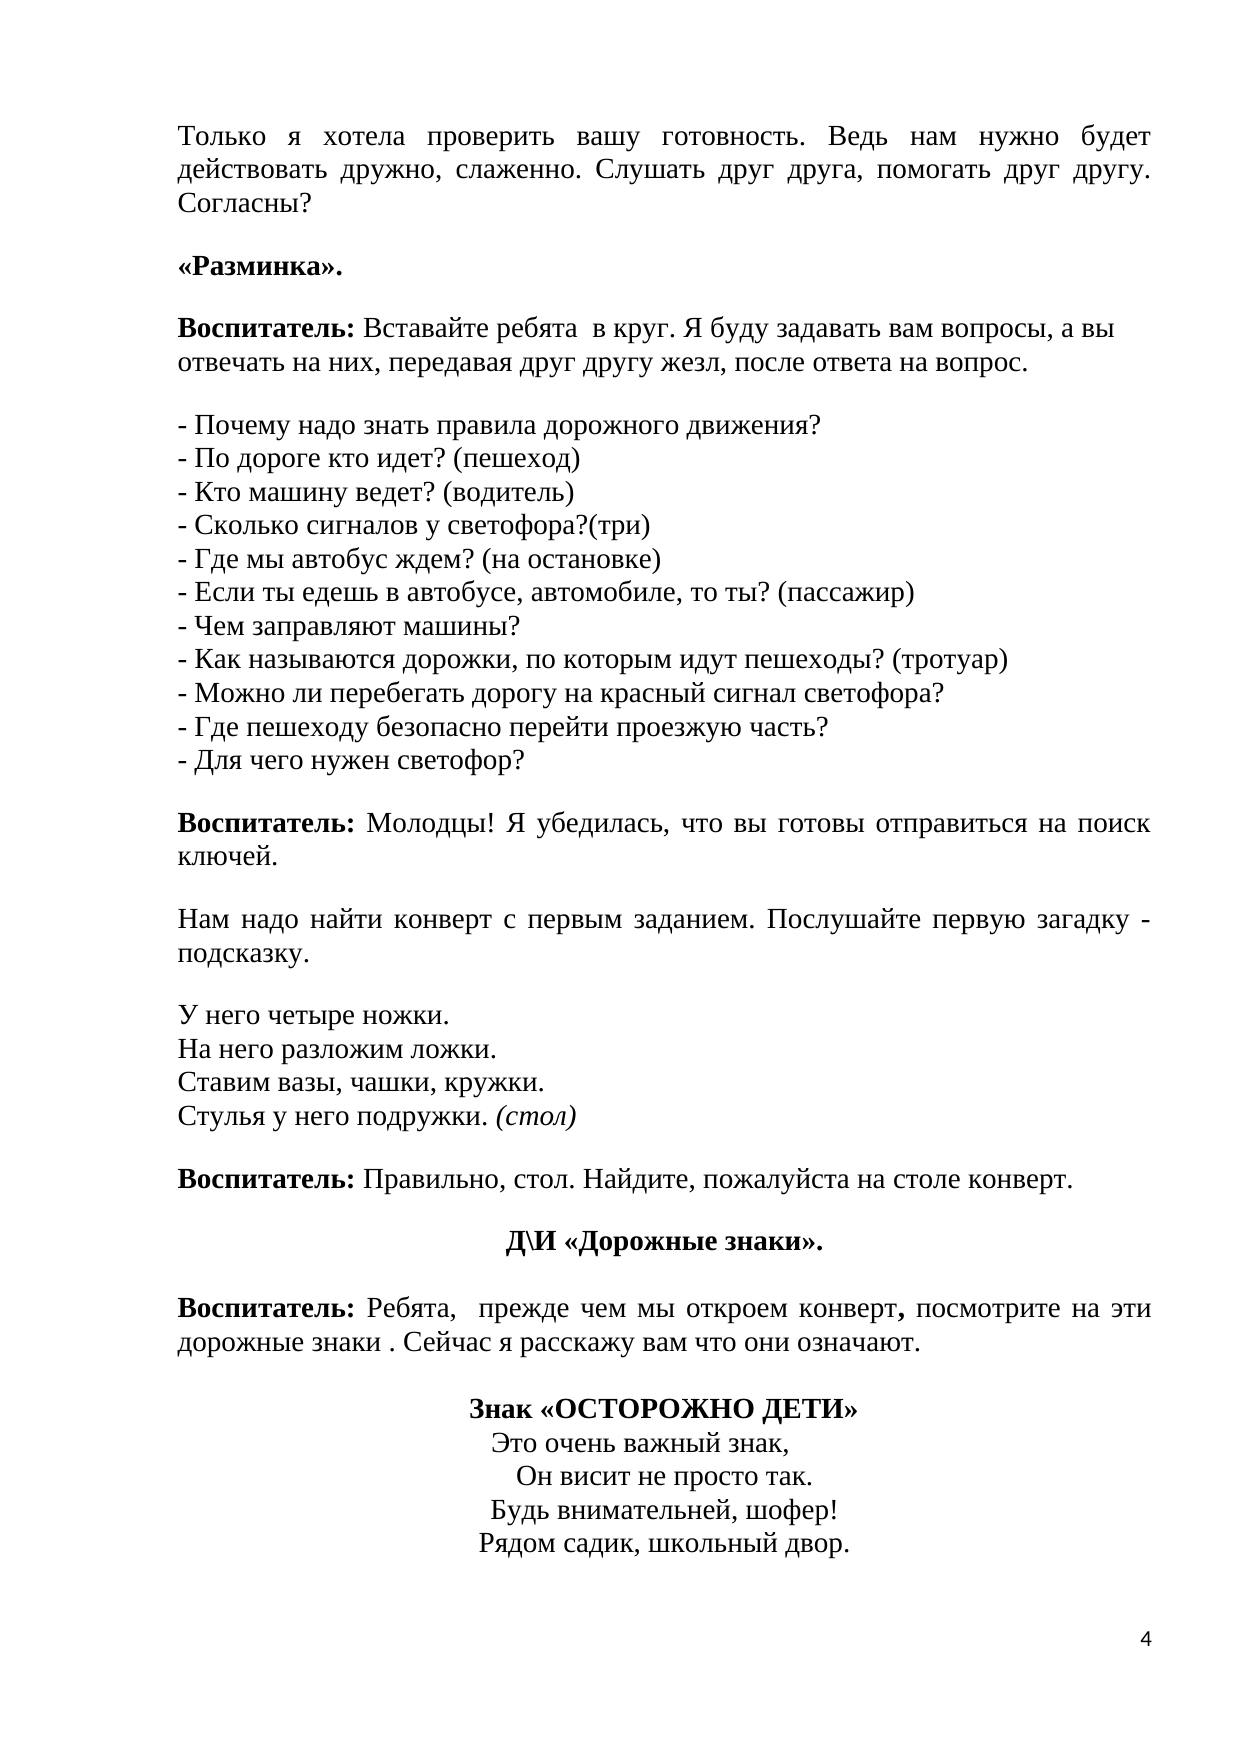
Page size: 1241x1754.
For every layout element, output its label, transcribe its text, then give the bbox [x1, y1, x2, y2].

text - Как называются дорожки, по которым идут пешеходы? (тротуар) [177, 642, 1152, 675]
text Знак «ОСТОРОЖНО ДЕТИ» [177, 1391, 1152, 1425]
text - Чем заправляют машины? [177, 608, 1152, 642]
text Воспитатель: Ребята, прежде чем мы откроем конверт, посмотрите на эти дорожные знаки . Сейчас я расскажу вам что они означают. [177, 1291, 1152, 1358]
text - Почему надо знать правила дорожного движения? [177, 407, 1152, 440]
text - Где пешеходу безопасно перейти проезжую часть? [177, 709, 1152, 742]
text На него разложим ложки. [177, 1031, 1152, 1064]
text Это очень важный знак, [177, 1425, 1152, 1458]
text У него четыре ножки. [177, 997, 1152, 1031]
text Воспитатель: Правильно, стол. Найдите, пожалуйста на столе конверт. [177, 1161, 1152, 1194]
text - Где мы автобус ждем? (на остановке) [177, 541, 1152, 574]
text - По дороге кто идет? (пешеход) [177, 440, 1152, 474]
text Будь внимательней, шофер! [177, 1492, 1152, 1525]
text - Если ты едешь в автобусе, автомобиле, то ты? (пассажир) [177, 574, 1152, 608]
text - Для чего нужен светофор? [177, 742, 1152, 776]
text Д\И «Дорожные знаки». [177, 1223, 1152, 1257]
text Воспитатель: Молодцы! Я убедилась, что вы готовы отправиться на поиск ключей. [177, 805, 1152, 872]
text Только я хотела проверить вашу готовность. Ведь нам нужно будет действовать дружно, слаженно. Слушать друг друга, помогать друг другу. Согласны? [177, 118, 1152, 219]
text Нам надо найти конверт с первым заданием. Послушайте первую загадку -подсказку. [177, 901, 1152, 968]
text Ставим вазы, чашки, кружки. [177, 1064, 1152, 1098]
text «Разминка». [177, 248, 1152, 281]
text - Кто машину ведет? (водитель) [177, 474, 1152, 507]
text - Можно ли перебегать дорогу на красный сигнал светофора? [177, 675, 1152, 709]
text - Сколько сигналов у светофора?(три) [177, 507, 1152, 541]
text Рядом садик, школьный двор. [177, 1525, 1152, 1559]
text Воспитатель: Вставайте ребята в круг. Я буду задавать вам вопросы, а вы отвечать на них, передавая друг другу жезл, после ответа на вопрос. [177, 311, 1152, 378]
text Стулья у него подружки. (стол) [177, 1098, 1152, 1132]
text Он висит не просто так. [177, 1458, 1152, 1492]
